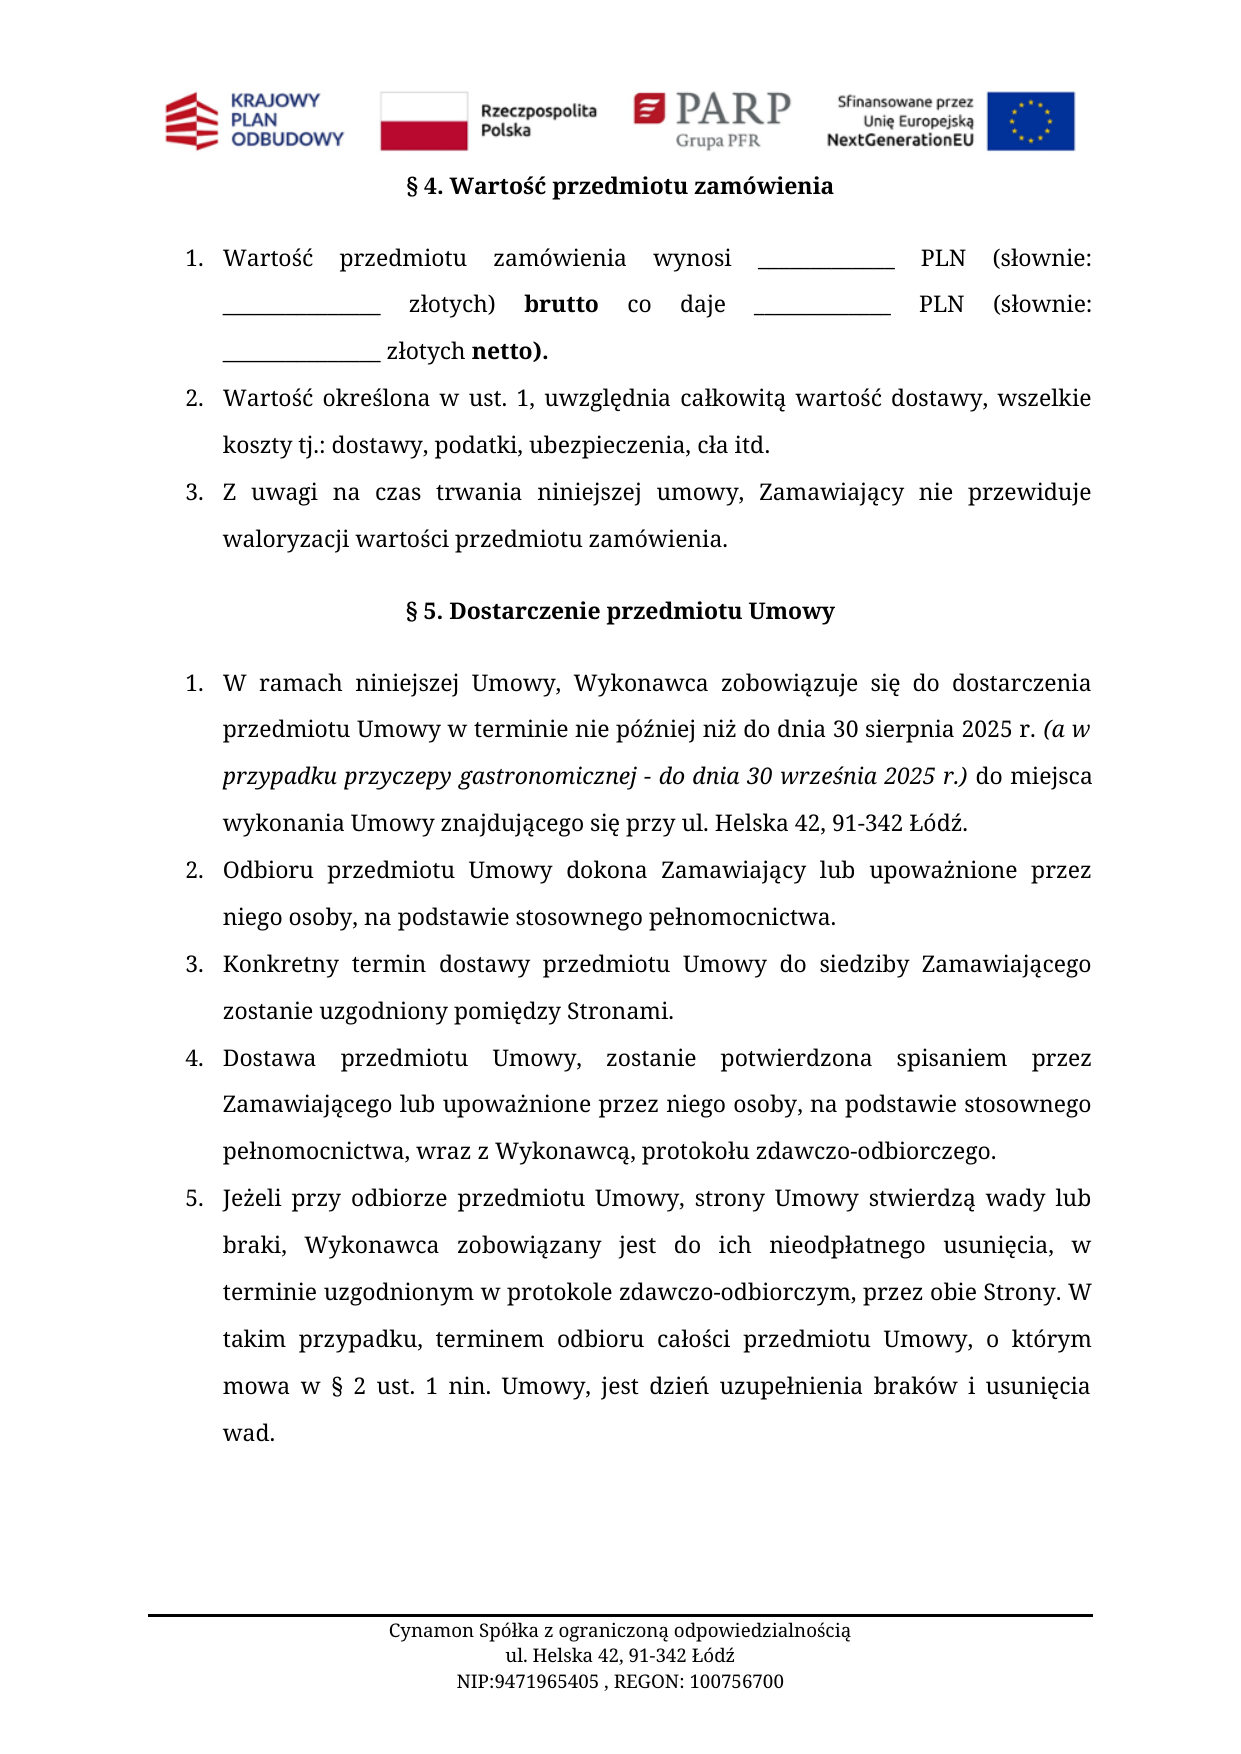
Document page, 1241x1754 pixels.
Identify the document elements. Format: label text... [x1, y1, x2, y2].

list Wartość określona w ust. 1, uwzględnia całkowitą wartość dostawy, wszelkie koszty tj.: dostawy, podatki, ubezpieczenia, cła itd. [185, 382, 1093, 460]
list Wartość przedmiotu zamówienia wynosi _____________ PLN (słownie: _______________ złotych) brutto co daje _____________ PLN (słownie: _______________ złotych netto). [185, 241, 1093, 366]
list Odbioru przedmiotu Umowy dokona Zamawiający lub upoważnione przez niego osoby, na podstawie stosownego pełnomocnictwa. [185, 854, 1093, 932]
list Z uwagi na czas trwania niniejszej umowy, Zamawiający nie przewiduje waloryzacji wartości przedmiotu zamówienia. [185, 476, 1093, 554]
list Konkretny termin dostawy przedmiotu Umowy do siedziby Zamawiającego zostanie uzgodniony pomiędzy Stronami. [185, 948, 1093, 1026]
list Dostawa przedmiotu Umowy, zostanie potwierdzona spisaniem przez Zamawiającego lub upoważnione przez niego osoby, na podstawie stosownego pełnomocnictwa, wraz z Wykonawcą, protokołu zdawczo-odbiorczego. [185, 1041, 1093, 1166]
list W ramach niniejszej Umowy, Wykonawca zobowiązuje się do dostarczenia przedmiotu Umowy w terminie nie później niż do dnia 30 sierpnia 2025 r. (a w przypadku przyczepy gastronomicznej - do dnia 30 września 2025 r.) do miejsca wykonania Umowy znajdującego się przy ul. Helska 42, 91-342 Łódź. [185, 666, 1093, 838]
list Jeżeli przy odbiorze przedmiotu Umowy, strony Umowy stwierdzą wady lub braki, Wykonawca zobowiązany jest do ich nieodpłatnego usunięcia, w terminie uzgodnionym w protokole zdawczo-odbiorczym, przez obie Strony. W takim przypadku, terminem odbioru całości przedmiotu Umowy, o którym mowa w § 2 ust. 1 nin. Umowy, jest dzień uzupełnienia braków i usunięcia wad. [185, 1182, 1093, 1448]
text § 4. Wartość przedmiotu zamówienia [148, 170, 1093, 201]
picture [147, 73, 1093, 170]
text § 5. Dostarczenie przedmiotu Umowy [148, 594, 1093, 626]
